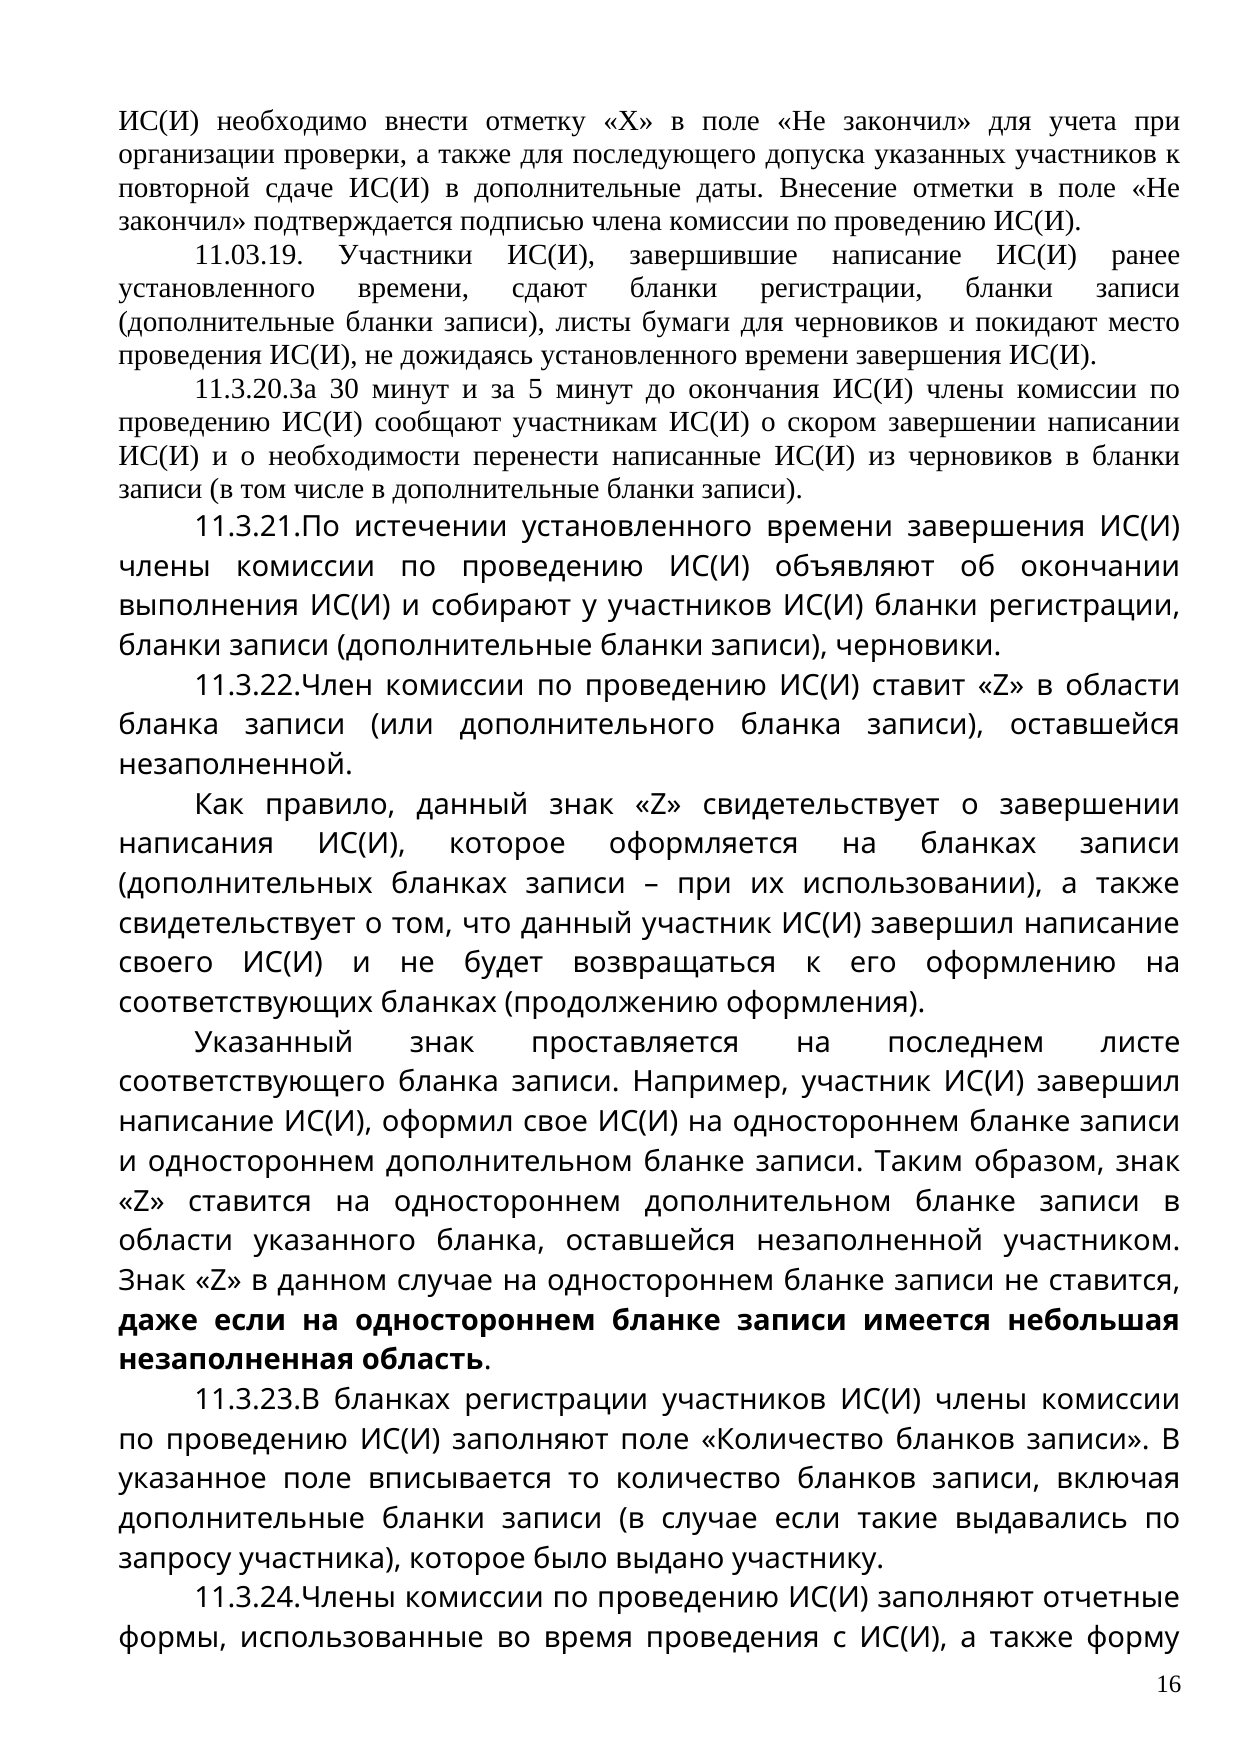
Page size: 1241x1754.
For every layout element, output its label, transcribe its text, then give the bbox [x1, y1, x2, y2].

text 11.3.20.За 30 минут и за 5 минут до окончания ИС(И) члены комиссии по проведению ИС(И) сообщают участникам ИС(И) о скором завершении написании ИС(И) и о необходимости перенести написанные ИС(И) из черновиков в бланки записи (в том числе в дополнительные бланки записи). [118, 371, 1181, 505]
text 11.3.22.Член комиссии по проведению ИС(И) ставит «Z» в области бланка записи (или дополнительного бланка записи), оставшейся незаполненной. [118, 664, 1181, 783]
text Указанный знак проставляется на последнем листе соответствующего бланка записи. Например, участник ИС(И) завершил написание ИС(И), оформил свое ИС(И) на одностороннем бланке записи и одностороннем дополнительном бланке записи. Таким образом, знак «Z» ставится на одностороннем дополнительном бланке записи в области указанного бланка, оставшейся незаполненной участником. Знак «Z» в данном случае на одностороннем бланке записи не ставится, даже если на одностороннем бланке записи имеется небольшая незаполненная область. [118, 1021, 1181, 1378]
text 11.3.23.В бланках регистрации участников ИС(И) члены комиссии по проведению ИС(И) заполняют поле «Количество бланков записи». В указанное поле вписывается то количество бланков записи, включая дополнительные бланки записи (в случае если такие выдавались по запросу участника), которое было выдано участнику. [118, 1378, 1181, 1577]
text Как правило, данный знак «Z» свидетельствует о завершении написания ИС(И), которое оформляется на бланках записи (дополнительных бланках записи – при их использовании), а также свидетельствует о том, что данный участник ИС(И) завершил написание своего ИС(И) и не будет возвращаться к его оформлению на соответствующих бланках (продолжению оформления). [118, 783, 1181, 1021]
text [118, 103, 1181, 237]
text 11.3.21.По истечении установленного времени завершения ИС(И) члены комиссии по проведению ИС(И) объявляют об окончании выполнения ИС(И) и собирают у участников ИС(И) бланки регистрации, бланки записи (дополнительные бланки записи), черновики. [118, 505, 1181, 664]
text 11.03.19. Участники ИС(И), завершившие написание ИС(И) ранее установленного времени, сдают бланки регистрации, бланки записи (дополнительные бланки записи), листы бумаги для черновиков и покидают место проведения ИС(И), не дожидаясь установленного времени завершения ИС(И). [118, 237, 1181, 371]
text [118, 1577, 1181, 1656]
